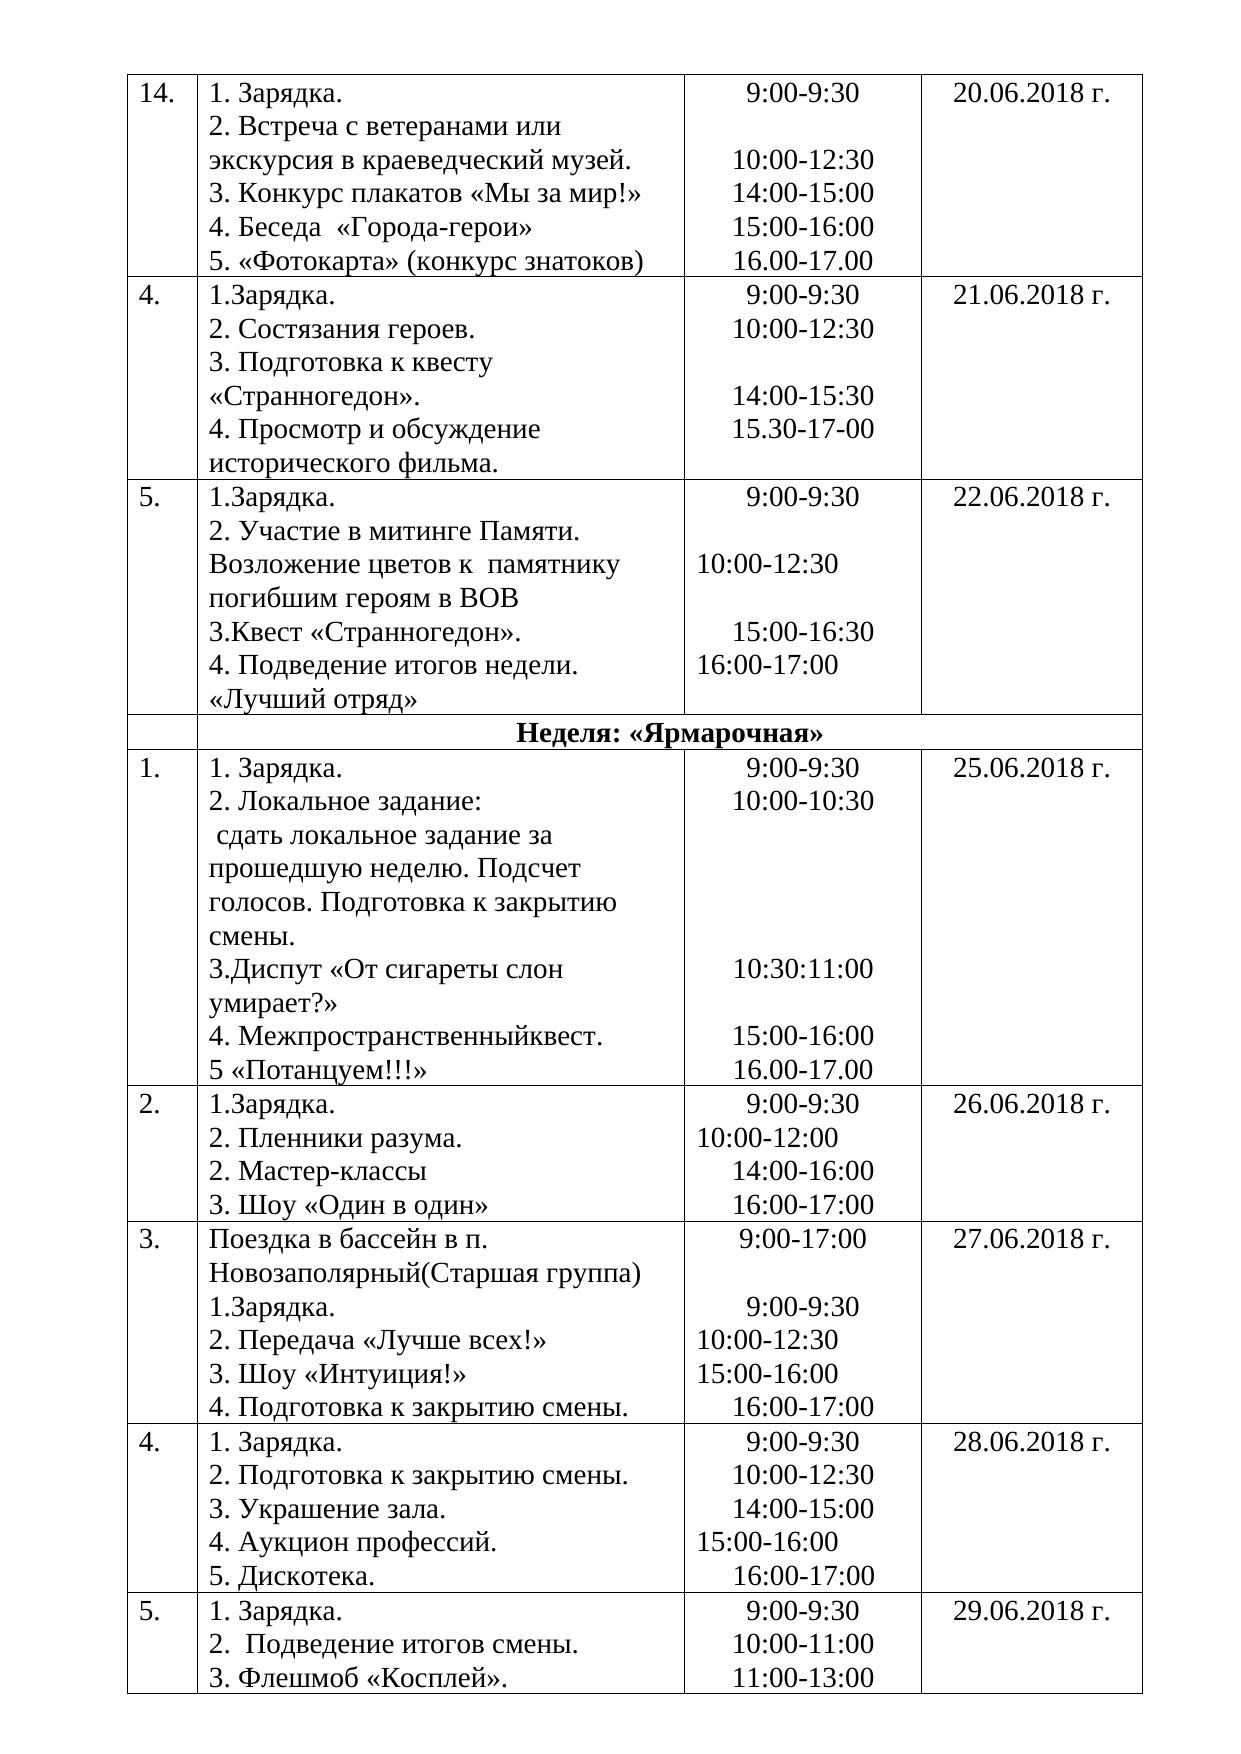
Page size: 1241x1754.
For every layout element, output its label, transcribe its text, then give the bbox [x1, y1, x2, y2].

table_cell 5. [128, 1593, 197, 1693]
table_cell 3. [128, 1222, 197, 1423]
table_cell 26.06.2018 г. [922, 1086, 1142, 1221]
table_cell 4. [128, 1424, 197, 1592]
table_cell [128, 715, 197, 749]
table_cell 14. [128, 75, 197, 276]
table_cell 28.06.2018 г. [922, 1424, 1142, 1592]
table_cell 1.Зарядка. 2. Участие в митинге Памяти. Возложение цветов к памятнику погибшим героям в ВОВ 3.Квест «Странногедон». 4. Подведение итогов недели. «Лучший отряд» [198, 480, 684, 714]
table_cell 21.06.2018 г. [922, 277, 1142, 478]
table_cell 1.Зарядка. 2. Пленники разума. 2. Мастер-классы 3. Шоу «Один в один» [198, 1086, 684, 1221]
table_cell Неделя: «Ярмарочная» [198, 715, 1142, 749]
table_cell 29.06.2018 г. [922, 1593, 1142, 1693]
table_cell 27.06.2018 г. [922, 1222, 1142, 1423]
table_cell Поездка в бассейн в п. Новозаполярный(Старшая группа) 1.Зарядка. 2. Передача «Лучше всех!» 3. Шоу «Интуиция!» 4. Подготовка к закрытию смены. [198, 1222, 684, 1423]
table_cell 20.06.2018 г. [922, 75, 1142, 276]
table_cell 2. [128, 1086, 197, 1221]
table_cell 5. [128, 480, 197, 714]
table_cell 1. Зарядка. 2. Локальное задание: сдать локальное задание за прошедшую неделю. Подсчет голосов. Подготовка к закрытию смены. 3.Диспут «От сигареты слон умирает?» 4. Межпространственныйквест. 5 «Потанцуем!!!» [198, 750, 684, 1085]
table_cell 1. Зарядка. 2. Встреча с ветеранами или экскурсия в краеведческий музей. 3. Конкурс плакатов «Мы за мир!» 4. Беседа «Города-герои» 5. «Фотокарта» (конкурс знатоков) [198, 75, 684, 276]
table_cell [198, 1593, 684, 1693]
table_cell 25.06.2018 г. [922, 750, 1142, 1085]
table_cell 1. [128, 750, 197, 1085]
table_cell 9:00-9:30 10:00-10:30 10:30:11:00 15:00-16:00 16.00-17.00 [685, 750, 921, 1085]
table_cell 9:00-9:30 10:00-12:30 14:00-15:00 15:00-16:00 16.00-17.00 [685, 75, 921, 276]
table_cell 1.Зарядка. 2. Состязания героев. 3. Подготовка к квесту «Странногедон». 4. Просмотр и обсуждение исторического фильма. [198, 277, 684, 478]
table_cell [685, 1593, 921, 1693]
table_cell 9:00-9:30 10:00-12:30 14:00-15:00 15:00-16:00 16:00-17:00 [685, 1424, 921, 1592]
table_cell 9:00-9:30 10:00-12:30 15:00-16:30 16:00-17:00 [685, 480, 921, 714]
table_cell 22.06.2018 г. [922, 480, 1142, 714]
table_cell 1. Зарядка. 2. Подготовка к закрытию смены. 3. Украшение зала. 4. Аукцион профессий. 5. Дискотека. [198, 1424, 684, 1592]
table_cell 9:00-9:30 10:00-12:00 14:00-16:00 16:00-17:00 [685, 1086, 921, 1221]
table_cell 9:00-9:30 10:00-12:30 14:00-15:30 15.30-17-00 [685, 277, 921, 478]
table_cell 4. [128, 277, 197, 478]
table_cell 9:00-17:00 9:00-9:30 10:00-12:30 15:00-16:00 16:00-17:00 [685, 1222, 921, 1423]
